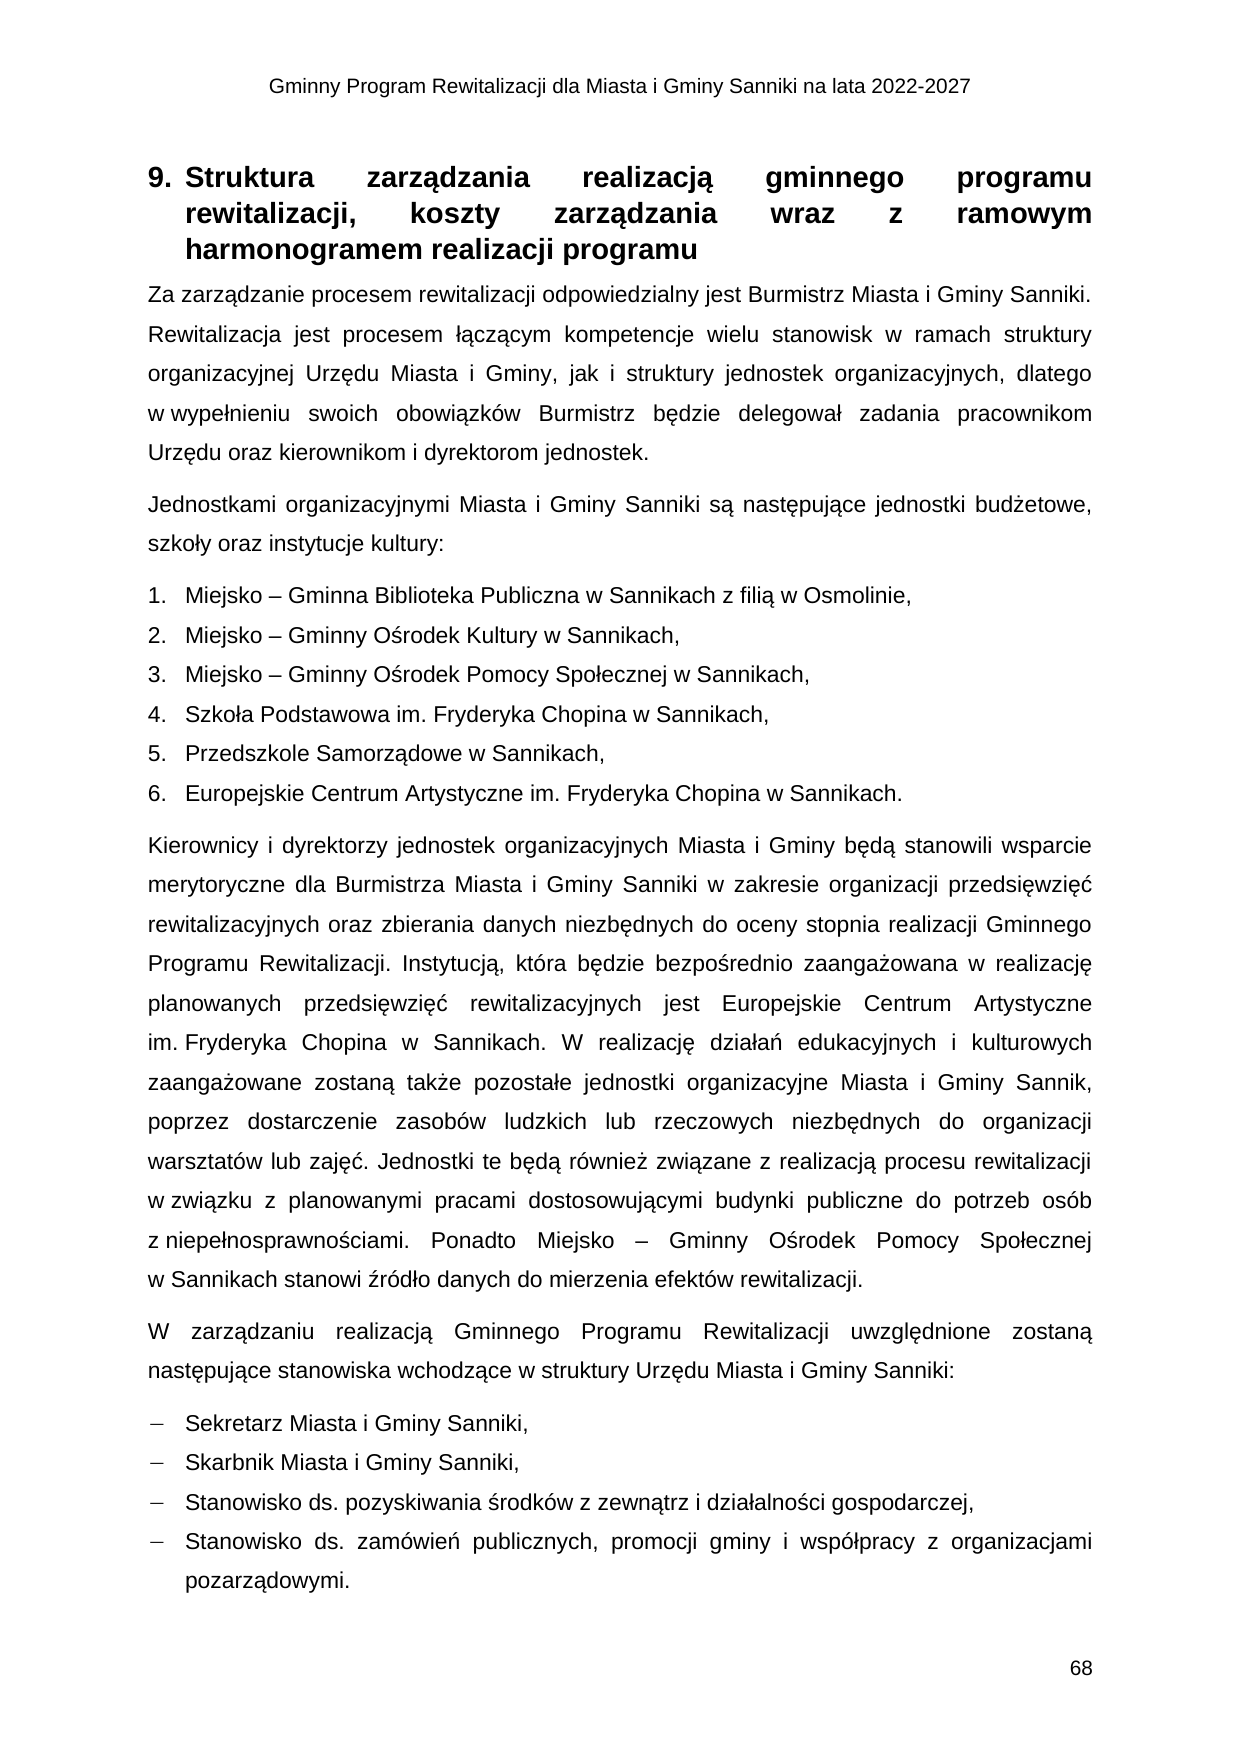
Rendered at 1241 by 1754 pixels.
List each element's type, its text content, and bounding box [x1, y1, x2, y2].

list Miejsko – Gminny Ośrodek Kultury w Sannikach, [148, 622, 1093, 648]
text Za zarządzanie procesem rewitalizacji odpowiedzialny jest Burmistrz Miasta i Gminy Sanniki. Rewitalizacja jest procesem łączącym kompetencje wielu stanowisk w ramach struktury organizacyjnej Urzędu Miasta i Gminy, jak i struktury jednostek organizacyjnych, dlatego w wypełnieniu swoich obowiązków Burmistrz będzie delegował zadania pracownikom Urzędu oraz kierownikom i dyrektorom jednostek. [148, 281, 1093, 465]
list Stanowisko ds. pozyskiwania środków z zewnątrz i działalności gospodarczej, [148, 1488, 1093, 1515]
list Sekretarz Miasta i Gminy Sanniki, [148, 1409, 1093, 1436]
text Kierownicy i dyrektorzy jednostek organizacyjnych Miasta i Gminy będą stanowili wsparcie merytoryczne dla Burmistrza Miasta i Gminy Sanniki w zakresie organizacji przedsięwzięć rewitalizacyjnych oraz zbierania danych niezbędnych do oceny stopnia realizacji Gminnego Programu Rewitalizacji. Instytucją, która będzie bezpośrednio zaangażowana w realizację planowanych przedsięwzięć rewitalizacyjnych jest Europejskie Centrum Artystyczne im. Fryderyka Chopina w Sannikach. W realizację działań edukacyjnych i kulturowych zaangażowane zostaną także pozostałe jednostki organizacyjne Miasta i Gminy Sannik, poprzez dostarczenie zasobów ludzkich lub rzeczowych niezbędnych do organizacji warsztatów lub zajęć. Jednostki te będą również związane z realizacją procesu rewitalizacji w związku z planowanymi pracami dostosowującymi budynki publiczne do potrzeb osób z niepełnosprawnościami. Ponadto Miejsko – Gminny Ośrodek Pomocy Społecznej w Sannikach stanowi źródło danych do mierzenia efektów rewitalizacji. [148, 832, 1093, 1292]
list Europejskie Centrum Artystyczne im. Fryderyka Chopina w Sannikach. [148, 780, 1093, 806]
list Przedszkole Samorządowe w Sannikach, [148, 740, 1093, 767]
subtitle Struktura zarządzania realizacją gminnego programu rewitalizacji, koszty zarządzania wraz z ramowym harmonogramem realizacji programu [148, 160, 1093, 266]
text Jednostkami organizacyjnymi Miasta i Gminy Sanniki są następujące jednostki budżetowe, szkoły oraz instytucje kultury: [148, 491, 1093, 557]
list Skarbnik Miasta i Gminy Sanniki, [148, 1449, 1093, 1475]
list Stanowisko ds. zamówień publicznych, promocji gminy i współpracy z organizacjami pozarządowymi. [148, 1528, 1093, 1594]
text W zarządzaniu realizacją Gminnego Programu Rewitalizacji uwzględnione zostaną następujące stanowiska wchodzące w struktury Urzędu Miasta i Gminy Sanniki: [148, 1318, 1093, 1384]
list Szkoła Podstawowa im. Fryderyka Chopina w Sannikach, [148, 701, 1093, 727]
list Miejsko – Gminny Ośrodek Pomocy Społecznej w Sannikach, [148, 661, 1093, 688]
list Miejsko – Gminna Biblioteka Publiczna w Sannikach z filią w Osmolinie, [148, 582, 1093, 609]
